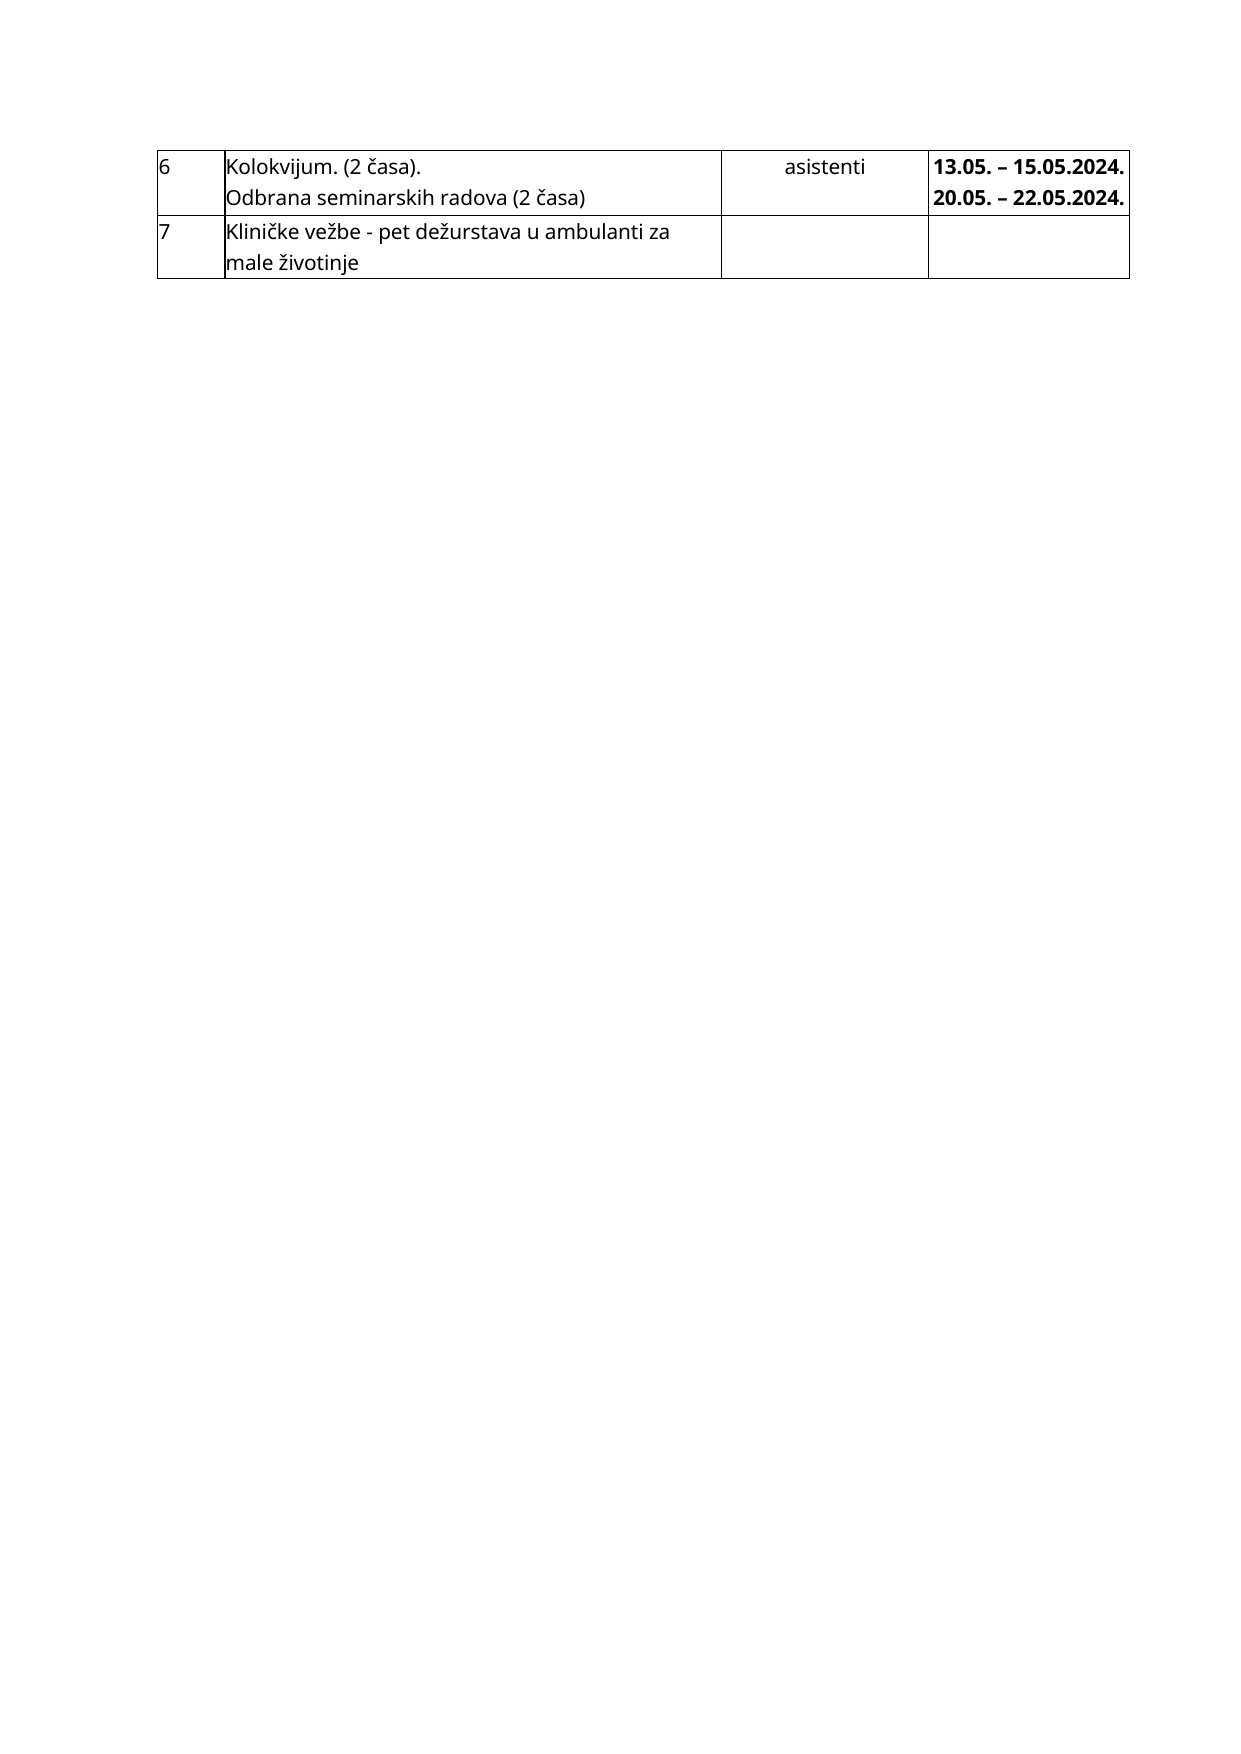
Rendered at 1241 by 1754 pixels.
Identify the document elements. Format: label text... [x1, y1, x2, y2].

table_cell [929, 216, 1129, 278]
table_cell asistenti [722, 151, 928, 214]
table_cell 13.05. – 15.05.2024. 20.05. – 22.05.2024. [929, 151, 1129, 214]
table_cell 7 [158, 216, 224, 278]
table_cell Kliničke vežbe - pet dežurstava u ambulanti za male životinje [226, 216, 721, 278]
table_cell Kolokvijum. (2 časa). Odbrana seminarskih radova (2 časa) [226, 151, 721, 214]
table_cell 6 [158, 151, 224, 214]
table_cell [722, 216, 928, 278]
